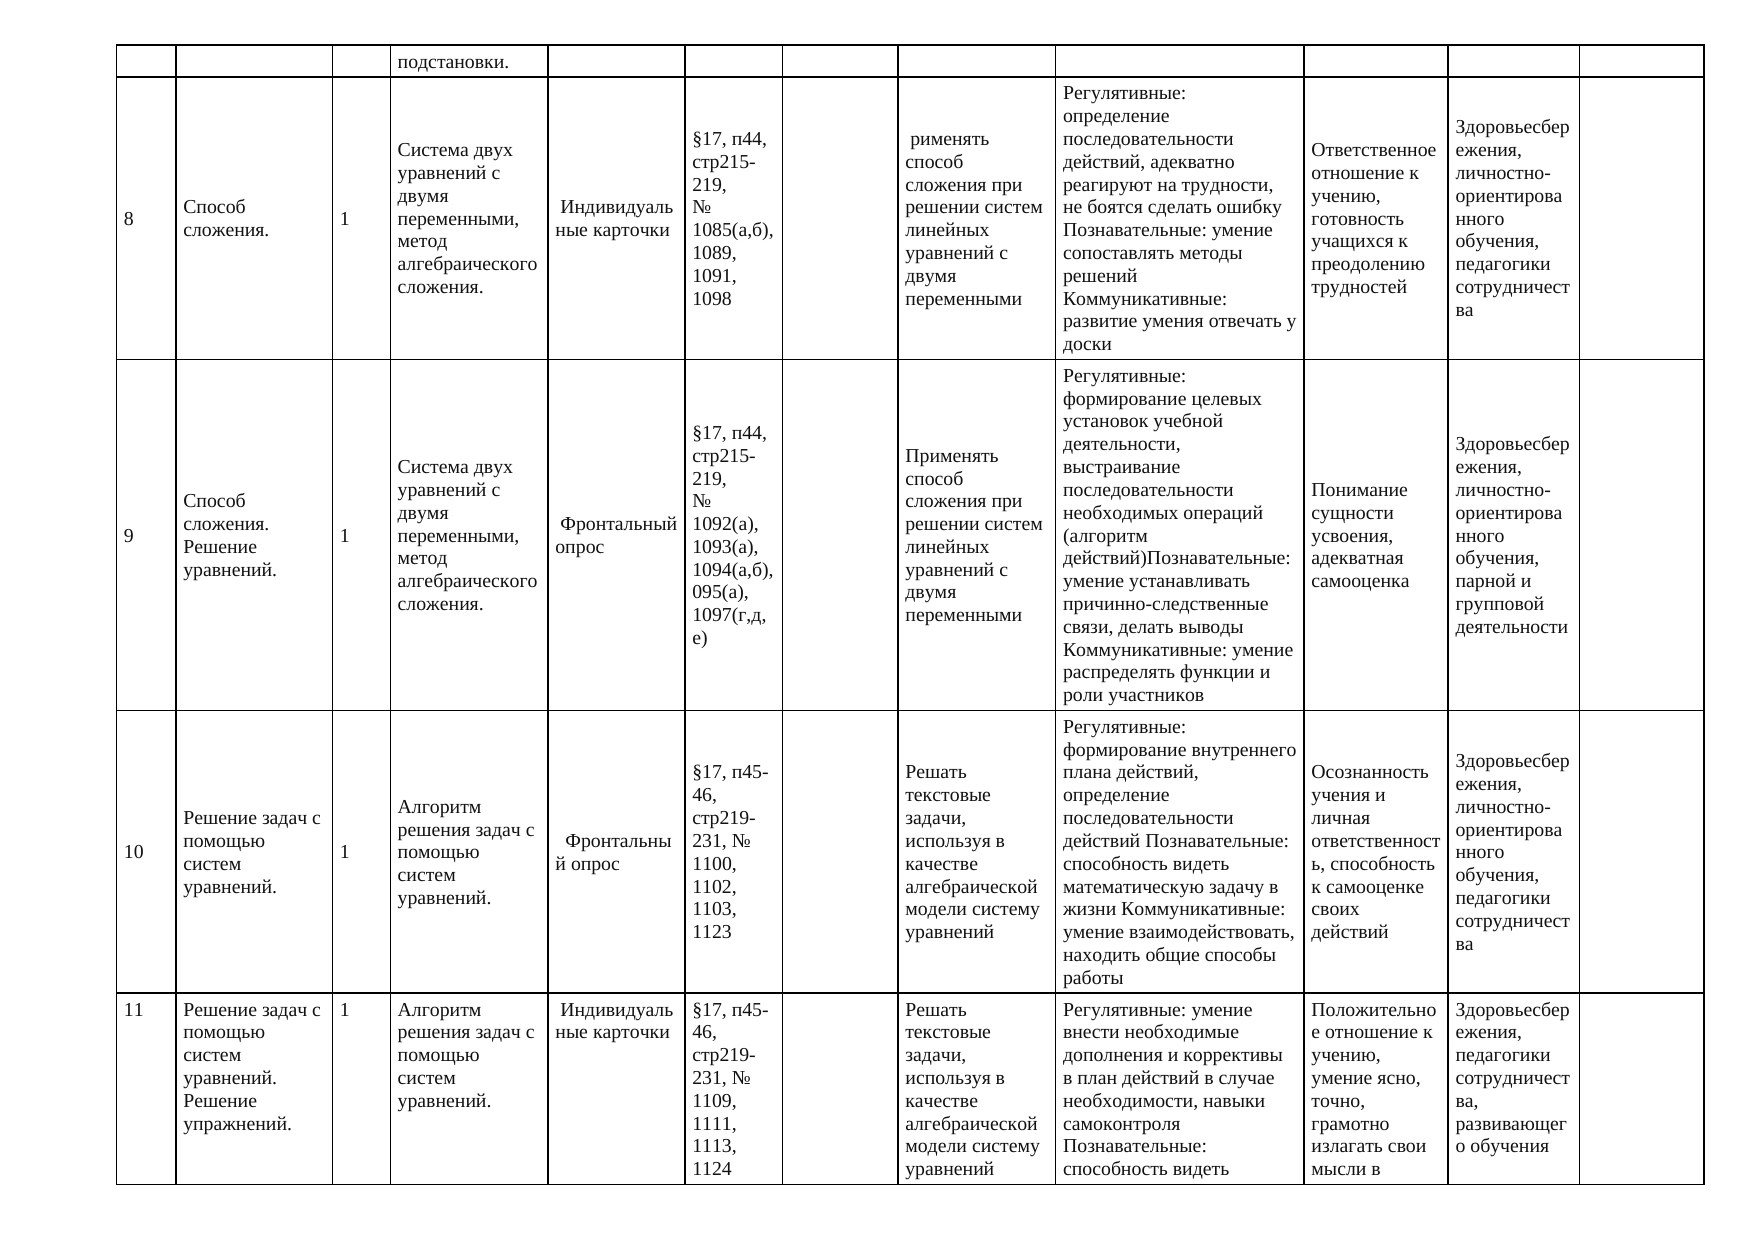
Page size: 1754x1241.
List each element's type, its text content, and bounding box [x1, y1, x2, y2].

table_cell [899, 46, 1055, 76]
table_cell Регулятивные: формирование целевых установок учебной деятельности, выстраивание последовательности необходимых операций (алгоритм действий)Познавательные: умение устанавливать причинно-следственные связи, делать выводы Коммуникативные: умение распределять функции и роли участников [1056, 360, 1303, 710]
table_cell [1449, 46, 1579, 76]
table_cell 1 [333, 46, 390, 76]
table_cell Регулятивные: определение последовательности действий, адекватно реагируют на трудности, не боятся сделать ошибку Познавательные: умение сопоставлять методы решений Коммуникативные: развитие умения отвечать у доски [1056, 78, 1303, 359]
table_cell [177, 994, 332, 1184]
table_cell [1056, 46, 1303, 76]
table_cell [391, 46, 547, 76]
table_cell Способ сложения. Решение уравнений. [177, 360, 332, 710]
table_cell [1449, 994, 1579, 1184]
table_cell 1 [333, 711, 390, 992]
table_cell Решение задач с помощью систем уравнений. [177, 711, 332, 992]
table_cell 9 [117, 360, 175, 710]
table_cell [783, 78, 897, 359]
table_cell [549, 46, 684, 76]
table_cell Понимание сущности усвоения, адекватная самооценка [1305, 360, 1447, 710]
table_cell Индивидуальные карточки [549, 78, 684, 359]
table_cell [783, 360, 897, 710]
table_cell рименять способ сложения при решении систем линейных уравнений с двумя переменными [899, 78, 1055, 359]
table_cell 1 [333, 78, 390, 359]
table_cell §17, п44, стр215-219, №1092(а), 1093(а), 1094(а,б), 095(а), 1097(г,д,е) [686, 360, 782, 710]
table_cell Способ сложения. [177, 78, 332, 359]
table_cell Фронтальный опрос [549, 360, 684, 710]
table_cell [1056, 994, 1303, 1184]
table_cell Осознанность учения и личная ответственность, способность к самооценке своих действий [1305, 711, 1447, 992]
table_cell 10 [117, 711, 175, 992]
table_cell Применять способ сложения при решении систем линейных уравнений с двумя переменными [899, 360, 1055, 710]
table_cell Алгоритм решения задач с помощью систем уравнений. [391, 711, 547, 992]
table_cell [783, 46, 897, 76]
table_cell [686, 994, 782, 1184]
table_cell 8 [117, 78, 175, 359]
table_cell Здоровьесбережения, личностно-ориентированного обучения, педагогики сотрудничества [1449, 711, 1579, 992]
table_cell Фронтальный опрос [549, 711, 684, 992]
table_cell Ответственное отношение к учению, готовность учащихся к преодолению трудностей [1305, 78, 1447, 359]
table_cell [899, 994, 1055, 1184]
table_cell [177, 46, 332, 76]
table_cell [1580, 360, 1703, 710]
table_cell Система двух уравнений с двумя переменными, метод алгебраического сложения. [391, 360, 547, 710]
table_cell 1 [333, 994, 390, 1184]
table_cell §17, п44, стр215-219, №1085(а,б), 1089, 1091, 1098 [686, 78, 782, 359]
table_cell §17, п45-46, стр219-231, № 1100, 1102, 1103, 1123 [686, 711, 782, 992]
table_cell Здоровьесбережения, личностно-ориентированного обучения, парной и групповой деятельности [1449, 360, 1579, 710]
table_cell [783, 711, 897, 992]
table_cell Решать текстовые задачи, используя в качестве алгебраической модели систему уравнений [899, 711, 1055, 992]
table_cell [1580, 711, 1703, 992]
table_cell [391, 994, 547, 1184]
table_cell [783, 994, 897, 1184]
table_cell 11 [117, 994, 175, 1184]
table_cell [1305, 994, 1447, 1184]
table_cell 7 [117, 46, 175, 76]
table_cell Система двух уравнений с двумя переменными, метод алгебраического сложения. [391, 78, 547, 359]
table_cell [549, 994, 684, 1184]
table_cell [686, 46, 782, 76]
table_cell Регулятивные: формирование внутреннего плана действий, определение последовательности действий Познавательные: способность видеть математическую задачу в жизни Коммуникативные: умение взаимодействовать, находить общие способы работы [1056, 711, 1303, 992]
table_cell [1580, 994, 1703, 1184]
table_cell 1 [333, 360, 390, 710]
table_cell Здоровьесбережения, личностно-ориентированного обучения, педагогики сотрудничества [1449, 78, 1579, 359]
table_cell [1305, 46, 1447, 76]
table_cell [1580, 46, 1703, 76]
table_cell [1580, 78, 1703, 359]
